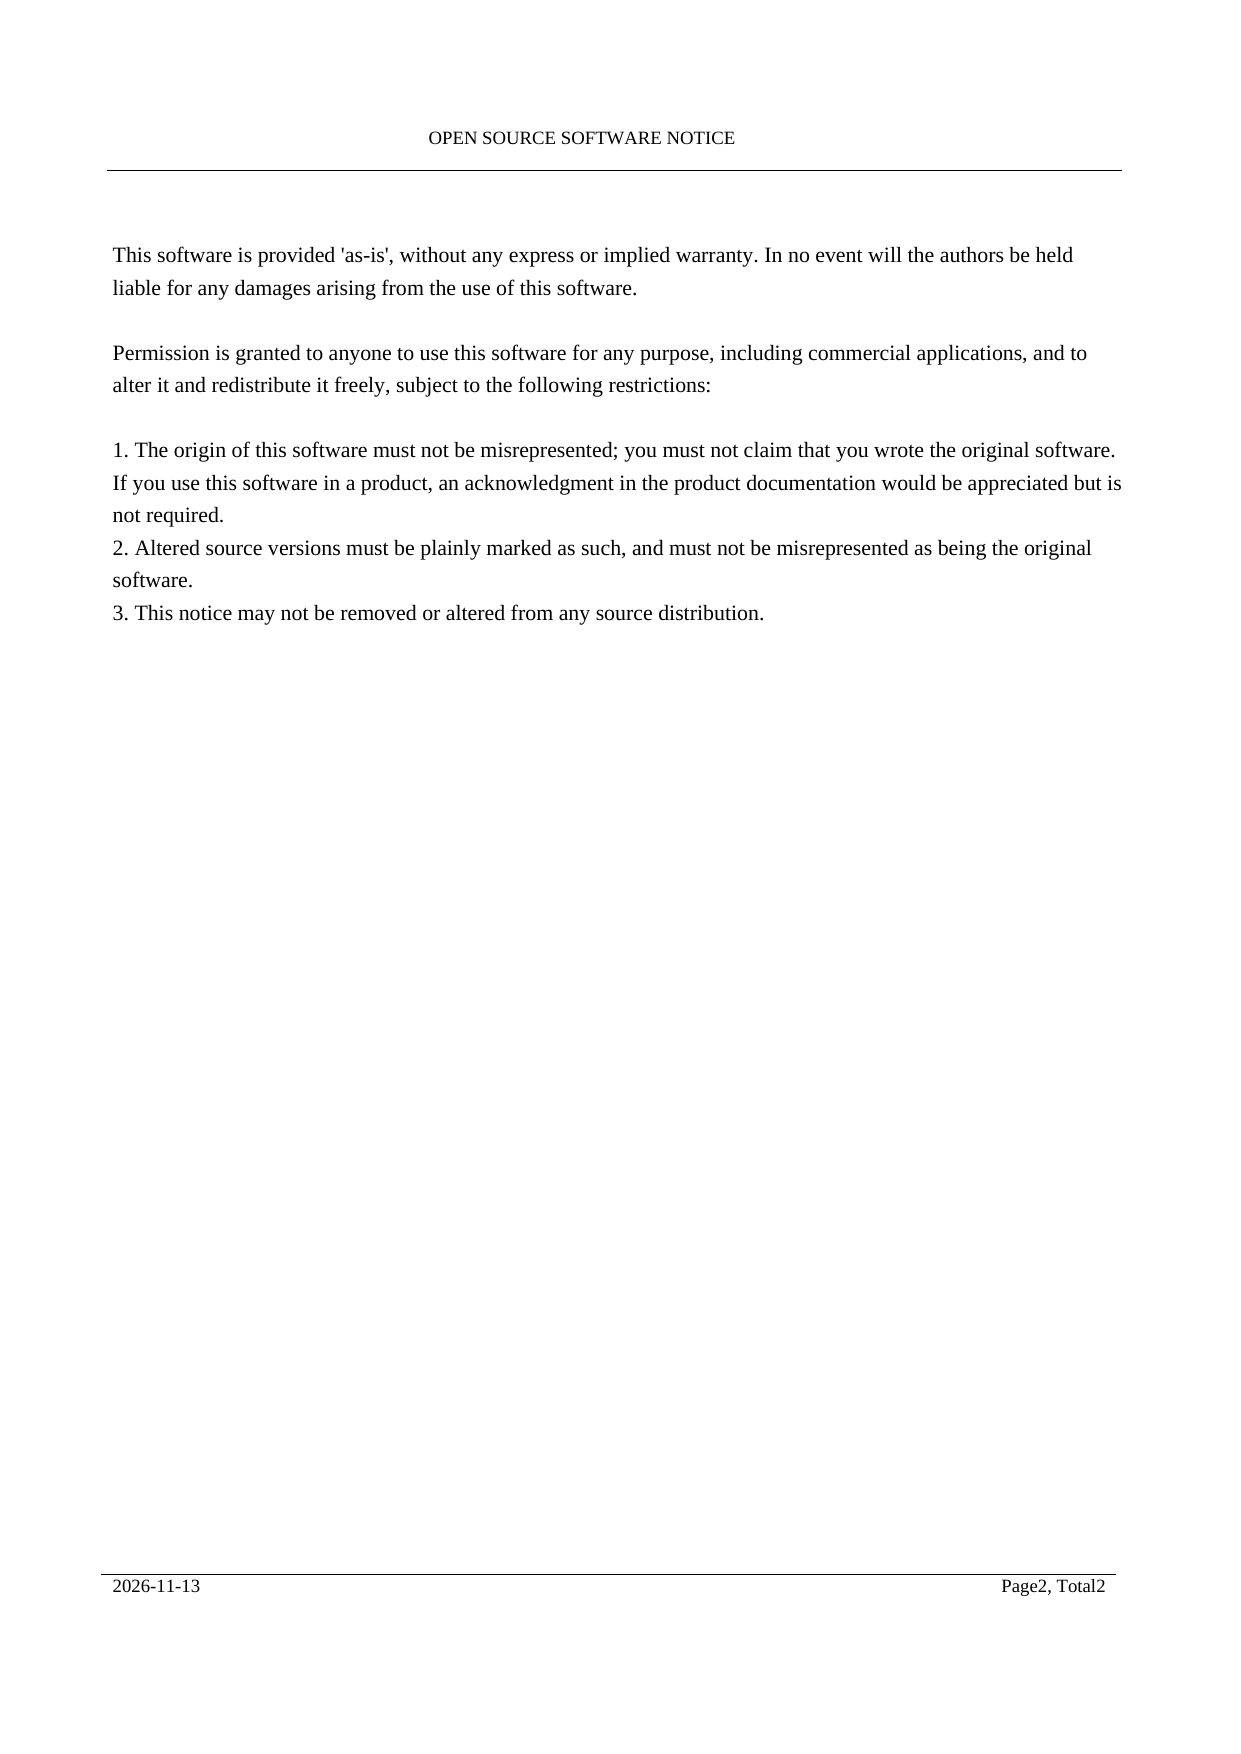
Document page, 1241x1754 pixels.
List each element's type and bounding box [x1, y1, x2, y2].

text [112, 206, 1128, 629]
